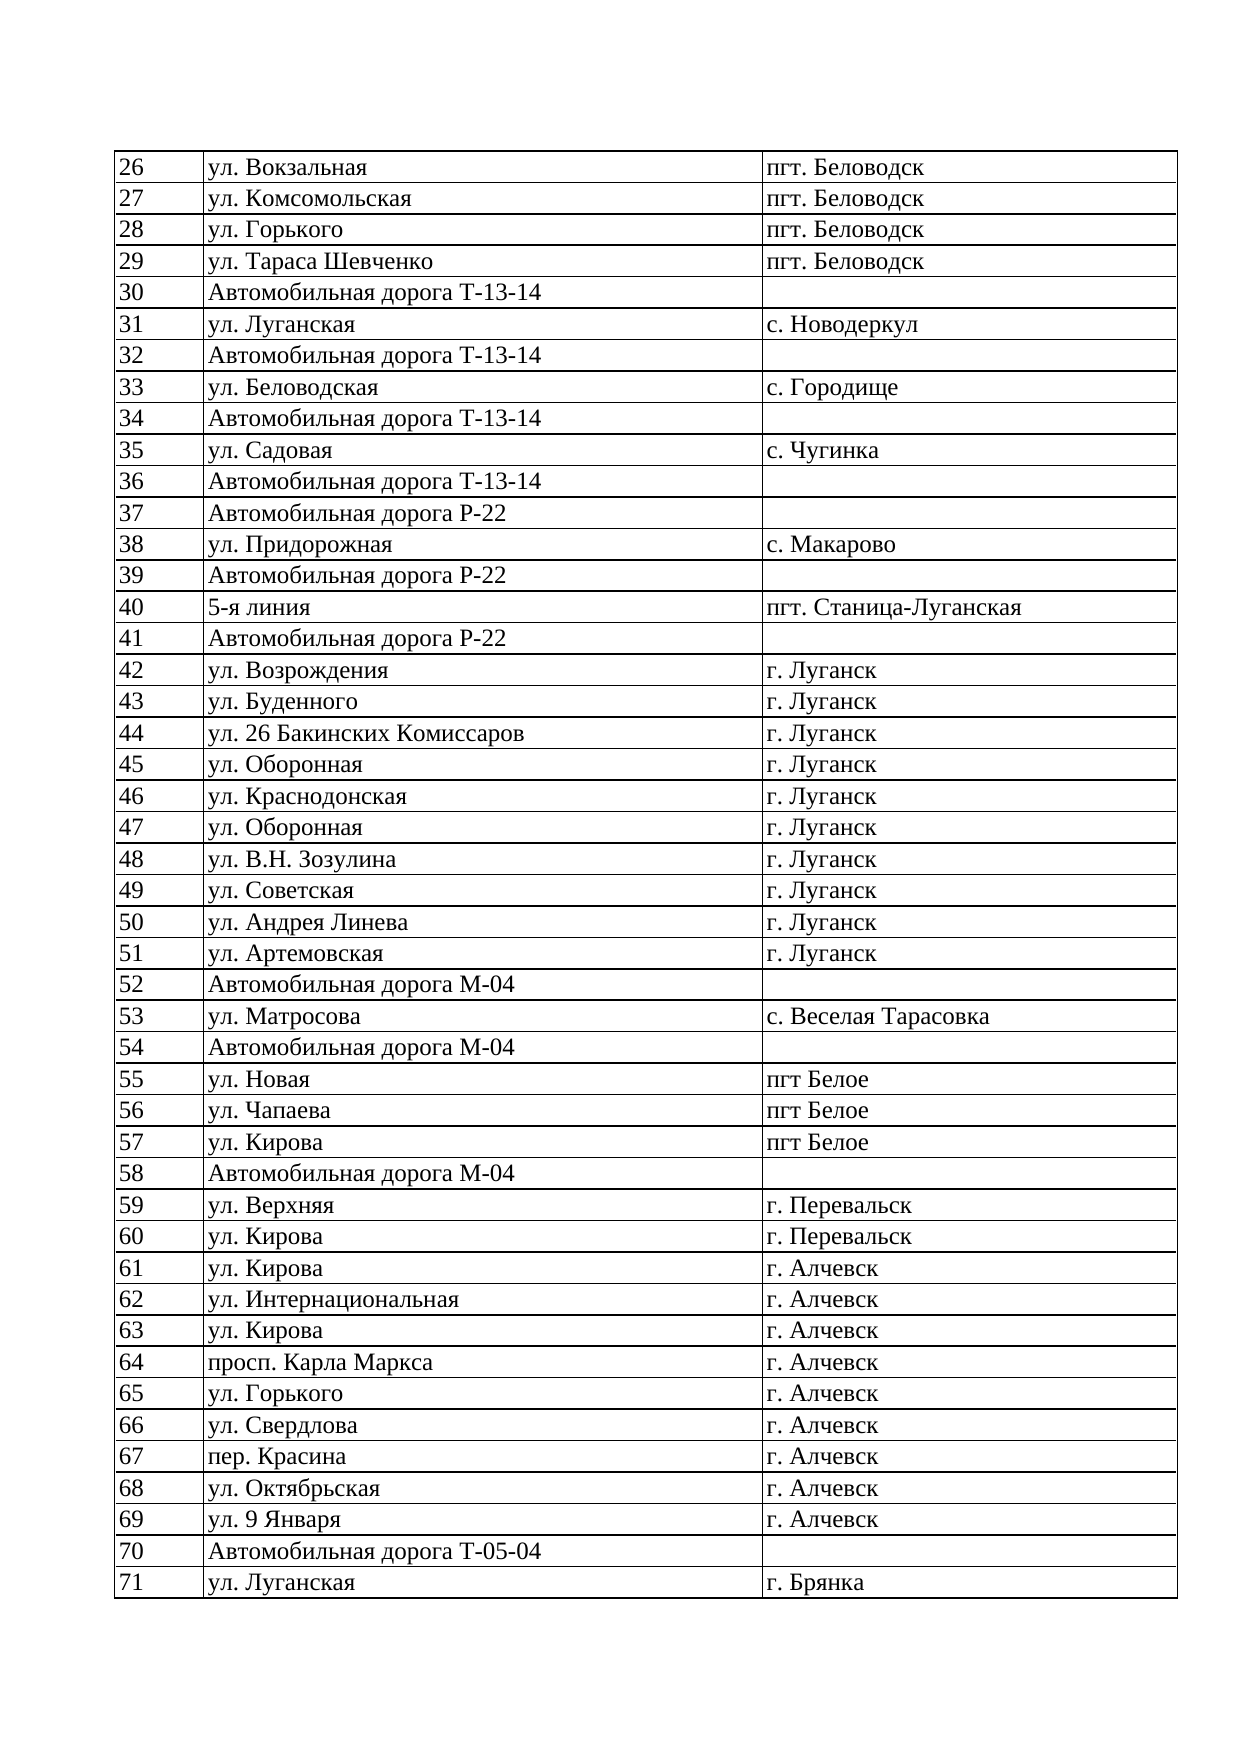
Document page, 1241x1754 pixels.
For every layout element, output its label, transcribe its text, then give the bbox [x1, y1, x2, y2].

table_cell ул. Луганская [204, 309, 762, 339]
table_cell [763, 339, 1177, 370]
table_cell Автомобильная дорога M-04 [204, 1158, 762, 1188]
table_cell 27 [115, 183, 203, 213]
table_cell ул. Горького [204, 1378, 762, 1408]
table_cell г. Луганск [763, 653, 1177, 685]
table_cell Автомобильная дорога Р-22 [204, 561, 762, 590]
table_cell Автомобильная дорога Т-13-14 [204, 403, 762, 433]
table_cell 38 [115, 529, 203, 559]
table_cell пгт. Станица-Луганская [763, 590, 1177, 622]
table_cell [763, 1534, 1177, 1566]
table_cell 68 [115, 1472, 203, 1503]
table_cell ул. Кирова [204, 1127, 762, 1157]
table_cell пер. Красина [204, 1441, 762, 1471]
table_cell ул. В.Н. Зозулина [204, 844, 762, 873]
table_cell 34 [115, 403, 203, 433]
table_cell ул. Кирова [204, 1253, 762, 1282]
table_cell Автомобильная дорога Т-13-14 [204, 277, 762, 307]
table_cell [763, 1157, 1177, 1188]
table_cell 50 [115, 906, 203, 936]
table_cell Автомобильная дорога Т-13-14 [204, 340, 762, 370]
table_cell ул. Беловодская [204, 372, 762, 402]
table_cell 37 [115, 497, 203, 527]
table_cell 28 [115, 214, 203, 244]
table_cell 33 [115, 371, 203, 402]
table_cell 71 [115, 1567, 203, 1597]
table_cell [763, 496, 1177, 527]
table_cell 35 [115, 434, 203, 464]
table_cell 60 [115, 1221, 203, 1251]
table_cell г. Луганск [763, 685, 1177, 716]
table_cell 56 [115, 1095, 203, 1125]
table_cell [763, 465, 1177, 496]
table_cell Автомобильная дорога Т-05-04 [204, 1536, 762, 1566]
table_cell 47 [115, 812, 203, 842]
table_cell г. Брянка [763, 1566, 1177, 1597]
table_cell пгт Белое [763, 1062, 1177, 1094]
table_cell с. Городище [763, 370, 1177, 402]
table_cell 65 [115, 1378, 203, 1408]
table_cell г. Перевальск [763, 1220, 1177, 1251]
table_cell [763, 968, 1177, 999]
table_cell г. Алчевск [763, 1408, 1177, 1440]
table_cell 5-я линия [204, 592, 762, 622]
table_cell ул. Андрея Линева [204, 907, 762, 936]
table_cell [763, 559, 1177, 590]
table_cell г. Алчевск [763, 1440, 1177, 1471]
table_cell пгт. Беловодск [763, 181, 1177, 213]
table_cell 52 [115, 969, 203, 999]
table_cell г. Луганск [763, 716, 1177, 748]
table_cell г. Алчевск [763, 1377, 1177, 1408]
table_cell с. Новодеркул [763, 307, 1177, 339]
table_cell [763, 1031, 1177, 1062]
table_cell ул. Матросова [204, 1001, 762, 1031]
table_cell г. Алчевск [763, 1314, 1177, 1345]
table_cell ул. Оборонная [204, 812, 762, 842]
table_cell ул. Придорожная [204, 529, 762, 559]
table_cell пгт. Беловодск [763, 244, 1177, 276]
table_cell пгт Белое [763, 1125, 1177, 1157]
table_cell 30 [115, 277, 203, 307]
table_cell с. Веселая Тарасовка [763, 999, 1177, 1031]
table_cell 61 [115, 1252, 203, 1282]
table_cell с. Макарово [763, 528, 1177, 559]
table_cell пгт. Беловодск [763, 152, 1177, 181]
table_cell [763, 622, 1177, 653]
table_cell ул. Октябрьская [204, 1473, 762, 1503]
table_cell 32 [115, 340, 203, 370]
table_cell 63 [115, 1315, 203, 1345]
table_cell г. Луганск [763, 748, 1177, 779]
table_cell г. Алчевск [763, 1251, 1177, 1282]
table_cell 70 [115, 1535, 203, 1566]
table_cell 42 [115, 654, 203, 685]
table_cell ул. Кирова [204, 1316, 762, 1345]
table_cell 39 [115, 560, 203, 590]
table_cell г. Алчевск [763, 1471, 1177, 1503]
table_cell 62 [115, 1284, 203, 1314]
table_cell ул. Садовая [204, 435, 762, 464]
table_cell ул. 9 Января [204, 1504, 762, 1534]
table_cell 43 [115, 686, 203, 716]
table_cell 29 [115, 245, 203, 276]
table_cell Автомобильная дорога Р-22 [204, 498, 762, 527]
table_cell ул. Вокзальная [204, 152, 762, 181]
table_cell [763, 402, 1177, 433]
table_cell ул. Возрождения [204, 655, 762, 685]
table_cell ул. Кирова [204, 1221, 762, 1251]
table_cell 45 [115, 749, 203, 779]
table_cell Автомобильная дорога М-04 [204, 970, 762, 999]
table_cell Автомобильная дорога М-04 [204, 1032, 762, 1062]
table_cell 26 [115, 152, 203, 181]
table_cell 49 [115, 875, 203, 905]
table_cell ул. Интернациональная [204, 1284, 762, 1314]
table_cell г. Алчевск [763, 1345, 1177, 1377]
table_cell 46 [115, 780, 203, 811]
table_cell г. Луганск [763, 842, 1177, 873]
table_cell 41 [115, 623, 203, 653]
table_cell [763, 276, 1177, 307]
table_cell ул. Свердлова [204, 1410, 762, 1440]
table_cell г. Перевальск [763, 1188, 1177, 1219]
table_cell ул. Верхняя [204, 1190, 762, 1219]
table_cell ул. Тараса Шевченко [204, 246, 762, 276]
table_cell 51 [115, 938, 203, 968]
table_cell г. Луганск [763, 811, 1177, 842]
table_cell 69 [115, 1504, 203, 1534]
table_cell Автомобильная дорога Т-13-14 [204, 466, 762, 496]
table_cell 40 [115, 591, 203, 622]
table_cell 67 [115, 1441, 203, 1471]
table_cell ул. Советская [204, 875, 762, 905]
table_cell ул. Чапаева [204, 1095, 762, 1125]
table_cell пгт. Беловодск [763, 213, 1177, 244]
table_cell ул. 26 Бакинских Комиссаров [204, 718, 762, 748]
table_cell 48 [115, 843, 203, 873]
table_cell ул. Оборонная [204, 749, 762, 779]
table_cell Автомобильная дорога Р-22 [204, 623, 762, 653]
table_cell 53 [115, 1000, 203, 1031]
table_cell г. Луганск [763, 874, 1177, 905]
table_cell 36 [115, 466, 203, 496]
table_cell г. Алчевск [763, 1503, 1177, 1534]
table_cell г. Луганск [763, 905, 1177, 936]
table_cell пгт Белое [763, 1094, 1177, 1125]
table_cell ул. Луганская [204, 1567, 762, 1597]
table_cell 58 [115, 1158, 203, 1188]
table_cell 31 [115, 308, 203, 339]
table_cell 64 [115, 1346, 203, 1377]
table_cell 55 [115, 1063, 203, 1094]
table_cell ул. Новая [204, 1064, 762, 1094]
table_cell ул. Буденного [204, 686, 762, 716]
table_cell 54 [115, 1032, 203, 1062]
table_cell ул. Комсомольская [204, 183, 762, 213]
table_cell 66 [115, 1409, 203, 1440]
table_cell ул. Горького [204, 215, 762, 244]
table_cell 44 [115, 717, 203, 748]
table_cell г. Алчевск [763, 1283, 1177, 1314]
table_cell г. Луганск [763, 936, 1177, 968]
table_cell просп. Карла Маркса [204, 1347, 762, 1377]
table_cell с. Чугинка [763, 433, 1177, 464]
table_cell ул. Артемовская [204, 938, 762, 968]
table_cell 57 [115, 1126, 203, 1157]
table_cell 59 [115, 1189, 203, 1219]
table_cell г. Луганск [763, 779, 1177, 811]
table_cell ул. Краснодонская [204, 781, 762, 811]
